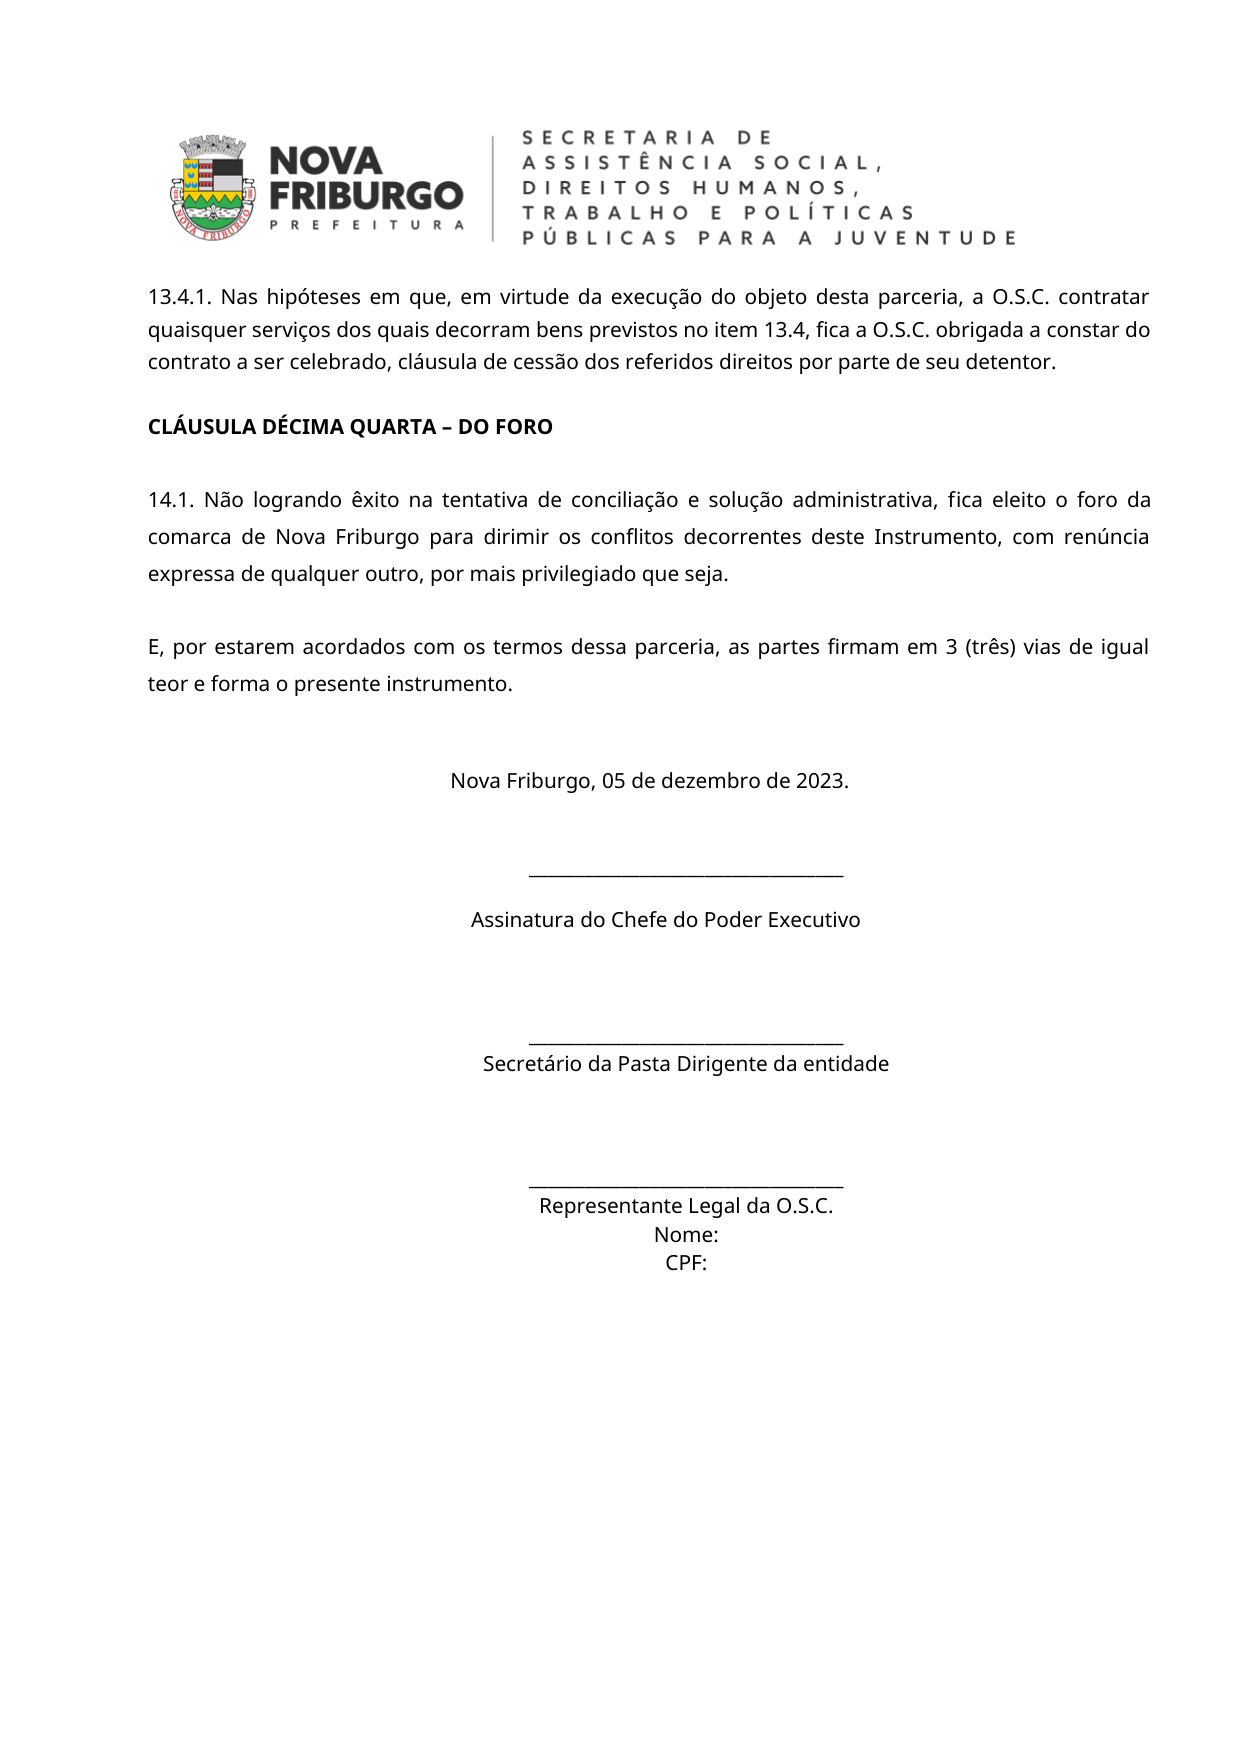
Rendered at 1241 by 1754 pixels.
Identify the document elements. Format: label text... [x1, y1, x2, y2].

text E, por estarem acordados com os termos dessa parceria, as partes firmam em 3 (três) vias de igual teor e forma o presente instrumento. [148, 632, 1152, 698]
text 13.4.1. Nas hipóteses em que, em virtude da execução do objeto desta parceria, a O.S.C. contratar quaisquer serviços dos quais decorram bens previstos no item 13.4, fica a O.S.C. obrigada a constar do contrato a ser celebrado, cláusula de cessão dos referidos direitos por parte de seu detentor. [148, 282, 1152, 376]
text Nome: [148, 1220, 1225, 1248]
text CPF: [148, 1248, 1225, 1277]
picture [147, 101, 1034, 262]
text __________________________________ [148, 1021, 1225, 1049]
text Secretário da Pasta Dirigente da entidade [148, 1049, 1225, 1077]
text CLÁUSULA DÉCIMA QUARTA – DO FORO [148, 412, 1152, 441]
text __________________________________ [148, 1163, 1225, 1191]
text Representante Legal da O.S.C. [148, 1191, 1225, 1220]
text Assinatura do Chefe do Poder Executivo [148, 905, 1152, 934]
text Nova Friburgo, 05 de dezembro de 2023. [148, 767, 1152, 795]
text 14.1. Não logrando êxito na tentativa de conciliação e solução administrativa, fica eleito o foro da comarca de Nova Friburgo para dirimir os conflitos decorrentes deste Instrumento, com renúncia expressa de qualquer outro, por mais privilegiado que seja. [148, 485, 1152, 587]
text __________________________________ [148, 852, 1225, 880]
